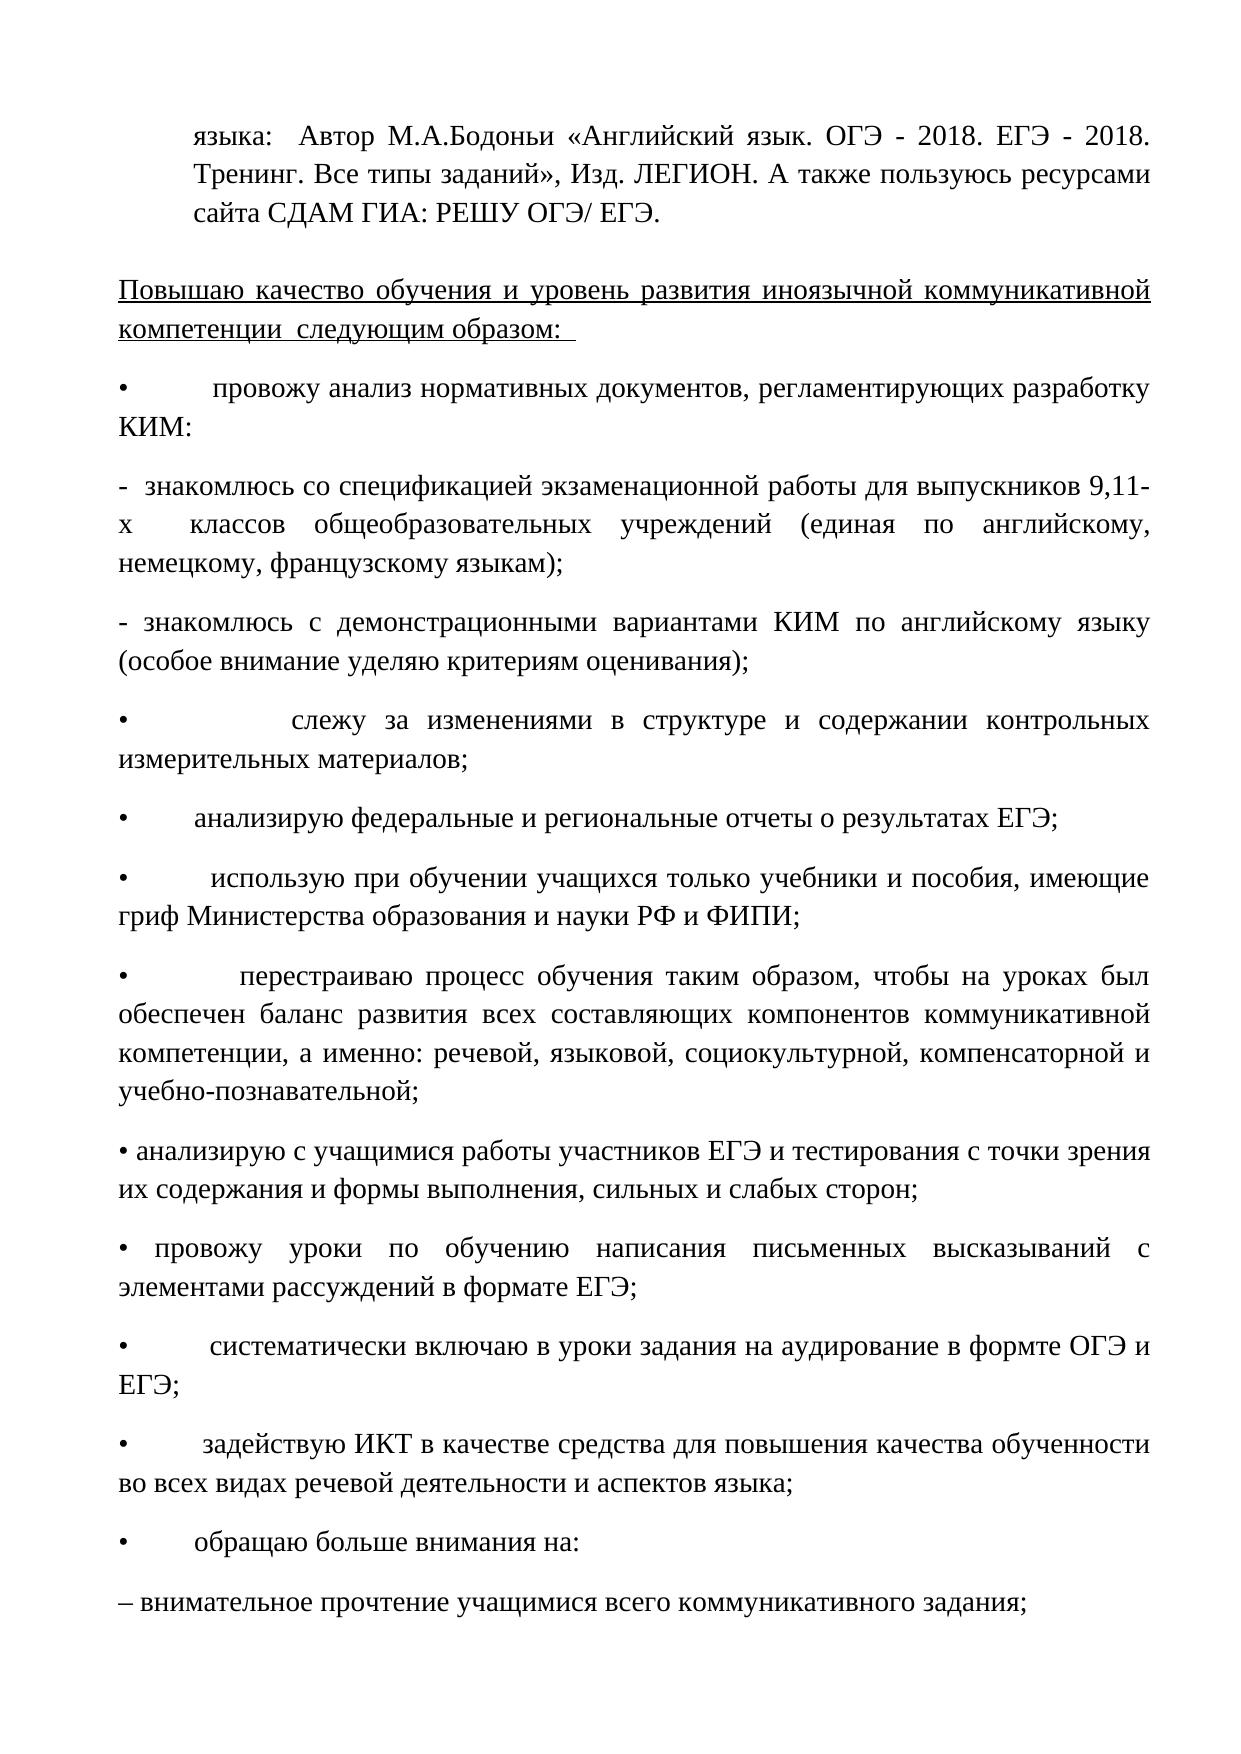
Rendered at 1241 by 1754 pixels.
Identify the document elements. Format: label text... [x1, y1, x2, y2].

text • использую при обучении учащихся только учебники и пособия, имеющие гриф Министерства образования и науки РФ и ФИПИ; [118, 860, 1152, 932]
text – внимательное прочтение учащимися всего коммуникативного задания; [118, 1584, 1152, 1617]
list Повышаю качество обучения и уровень развития иноязычной коммуникативной компетенции следующим образом: [118, 272, 1152, 344]
text • систематически включаю в уроки задания на аудирование в формте ОГЭ и ЕГЭ; [118, 1328, 1152, 1401]
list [193, 118, 1152, 229]
text • анализирую с учащимися работы участников ЕГЭ и тестирования с точки зрения их содержания и формы выполнения, сильных и слабых сторон; [118, 1133, 1152, 1205]
text • задействую ИКТ в качестве средства для повышения качества обученности во всех видах речевой деятельности и аспектов языка; [118, 1426, 1152, 1498]
text • перестраиваю процесс обучения таким образом, чтобы на уроках был обеспечен баланс развития всех составляющих компонентов коммуникативной компетенции, а именно: речевой, языковой, социокультурной, компенсаторной и учебно-познавательной; [118, 958, 1152, 1107]
text - знакомлюсь с демонстрационными вариантами КИМ по английскому языку (особое внимание уделяю критериям оценивания); [118, 604, 1152, 677]
text - знакомлюсь со спецификацией экзаменационной работы для выпускников 9,11-х классов общеобразовательных учреждений (единая по английскому, немецкому, французскому языкам); [118, 468, 1152, 579]
text • провожу анализ нормативных документов, регламентирующих разработку КИМ: [118, 370, 1152, 442]
text • провожу уроки по обучению написания письменных высказываний с элементами рассуждений в формате ЕГЭ; [118, 1231, 1152, 1303]
text • обращаю больше внимания на: [118, 1524, 1152, 1558]
text • слежу за изменениями в структуре и содержании контрольных измерительных материалов; [118, 702, 1152, 774]
text • анализирую федеральные и региональные отчеты о результатах ЕГЭ; [118, 800, 1152, 834]
